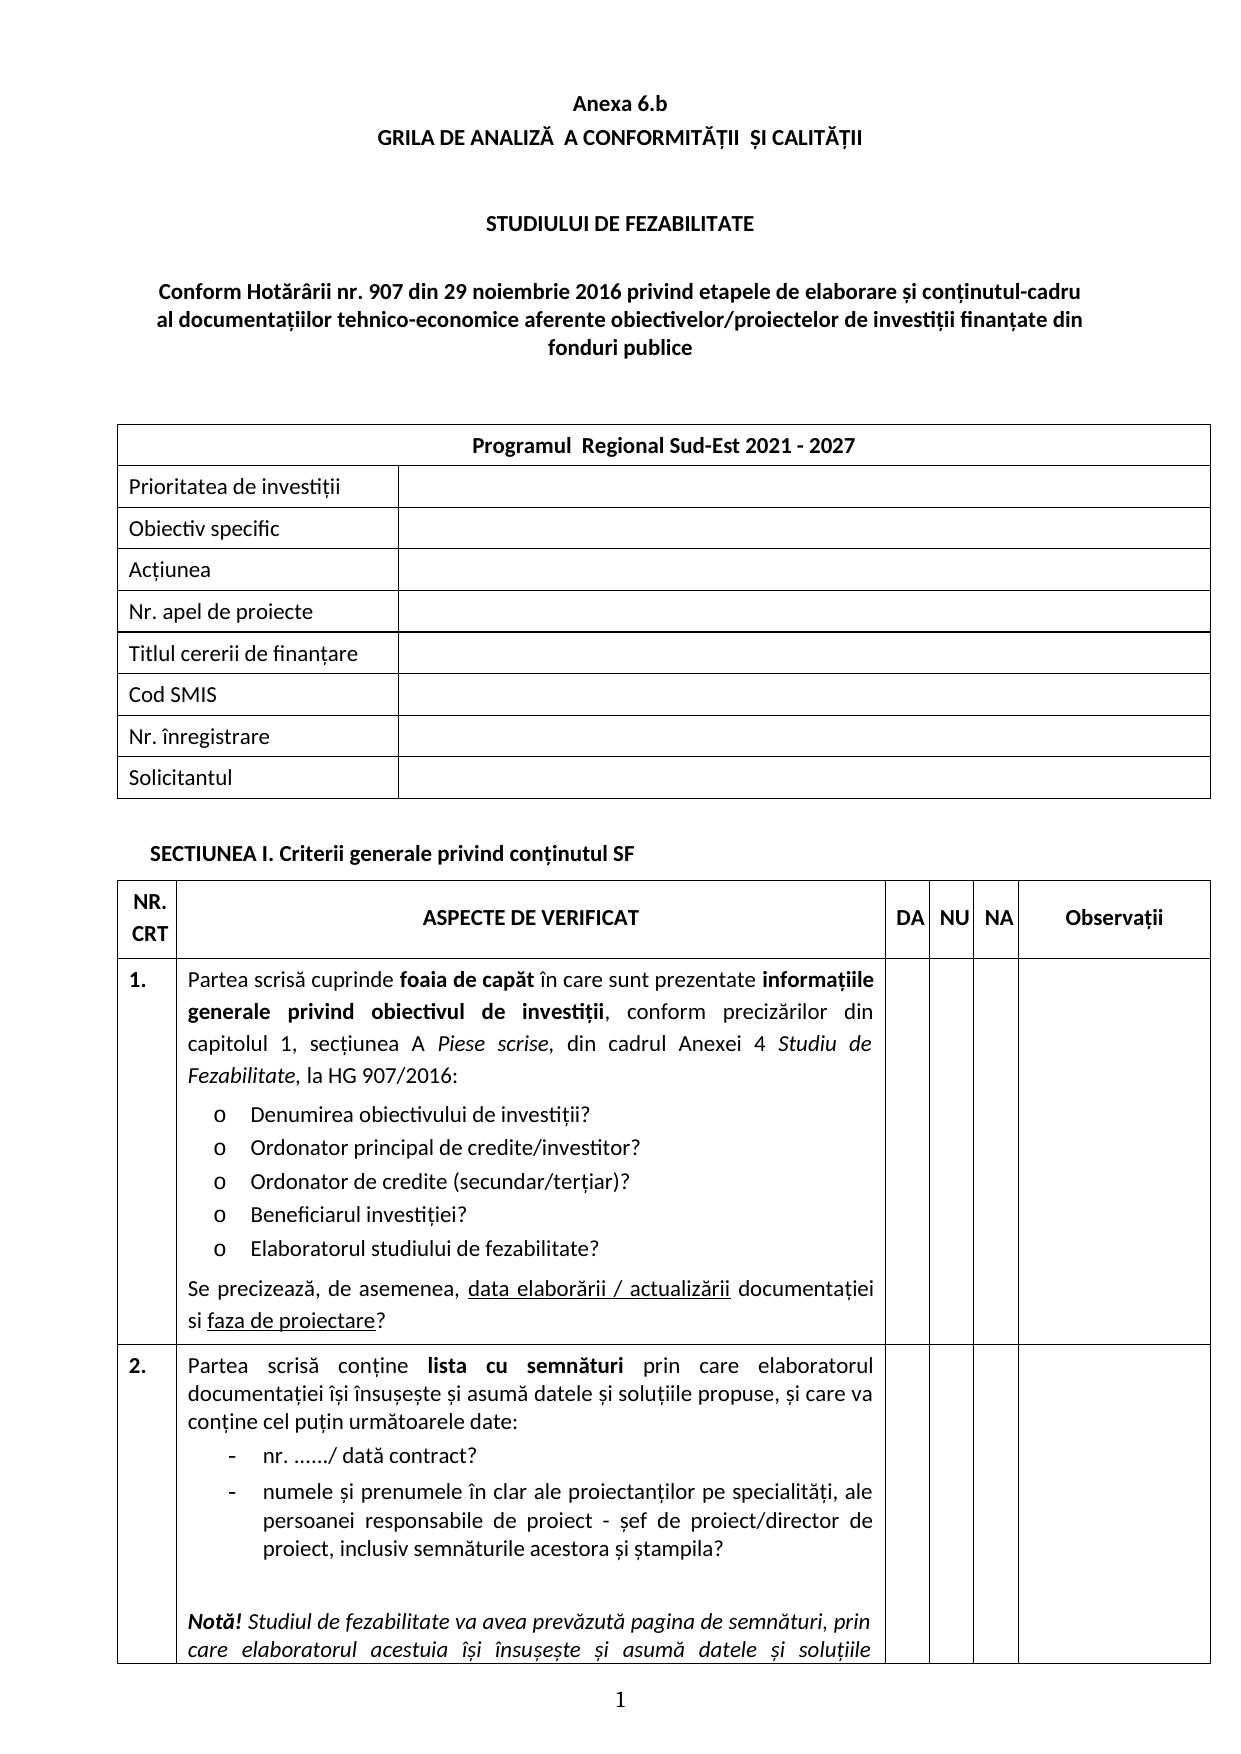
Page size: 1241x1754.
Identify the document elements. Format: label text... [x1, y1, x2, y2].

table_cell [177, 1345, 885, 1663]
table_cell [886, 959, 929, 1344]
table_cell Acțiunea [118, 549, 398, 590]
table_cell Partea scrisă cuprinde foaia de capăt în care sunt prezentate informațiile generale privind obiectivul de investiții, conform precizărilor din capitolul 1, secțiunea A Piese scrise, din cadrul Anexei 4 Studiu de Fezabilitate, la HG 907/2016: Denumirea obiectivului de investiții? Ordonator principal de credite/investitor? Ordonator de credite (secundar/terțiar)? Beneficiarul investiției? Elaboratorul studiului de fezabilitate? Se precizează, de asemenea, data elaborării / actualizării documentației si faza de proiectare? [177, 959, 885, 1344]
table_cell Nr. înregistrare [118, 716, 398, 756]
text STUDIULUI DE FEZABILITATE [150, 209, 1090, 237]
table_cell [399, 466, 1210, 507]
table_cell [118, 1345, 176, 1663]
table_cell Nr. apel de proiecte [118, 591, 398, 631]
table_cell [930, 1345, 973, 1663]
table_header DA [886, 881, 929, 957]
table_cell [399, 674, 1210, 714]
table_cell [399, 633, 1210, 673]
table_cell Cod SMIS [118, 674, 398, 714]
table_cell [930, 959, 973, 1344]
table_cell [399, 716, 1210, 756]
table_cell Obiectiv specific [118, 508, 398, 548]
table_cell [974, 959, 1018, 1344]
table_cell [118, 959, 176, 1344]
table_cell Solicitantul [118, 757, 398, 798]
text Conform Hotărârii nr. 907 din 29 noiembrie 2016 privind etapele de elaborare şi conţinutul-cadru al documentaţiilor tehnico-economice aferente obiectivelor/proiectelor de investiţii finanţate din fonduri publice [150, 277, 1090, 362]
table_header NR. CRT [118, 881, 176, 957]
table_cell Prioritatea de investiţii [118, 466, 398, 507]
table_header NA [974, 881, 1018, 957]
table_cell [399, 508, 1210, 548]
table_cell [399, 549, 1210, 590]
table_header Observații [1019, 881, 1210, 957]
table_cell [399, 591, 1210, 631]
table_cell [1019, 1345, 1210, 1663]
table_cell [399, 757, 1210, 798]
text GRILA DE ANALIZĂ A CONFORMITĂŢII ŞI CALITĂŢII [150, 123, 1090, 151]
table_cell [886, 1345, 929, 1663]
table_header NU [930, 881, 973, 957]
table_cell [1019, 959, 1210, 1344]
text Anexa 6.b [150, 89, 1090, 117]
table_header ASPECTE DE VERIFICAT [177, 881, 885, 957]
text SECTIUNEA I. Criterii generale privind conținutul SF [150, 839, 1090, 867]
table_header Programul Regional Sud-Est 2021 - 2027 [118, 425, 1210, 465]
table_cell [974, 1345, 1018, 1663]
table_cell Titlul cererii de finanţare [118, 633, 398, 673]
